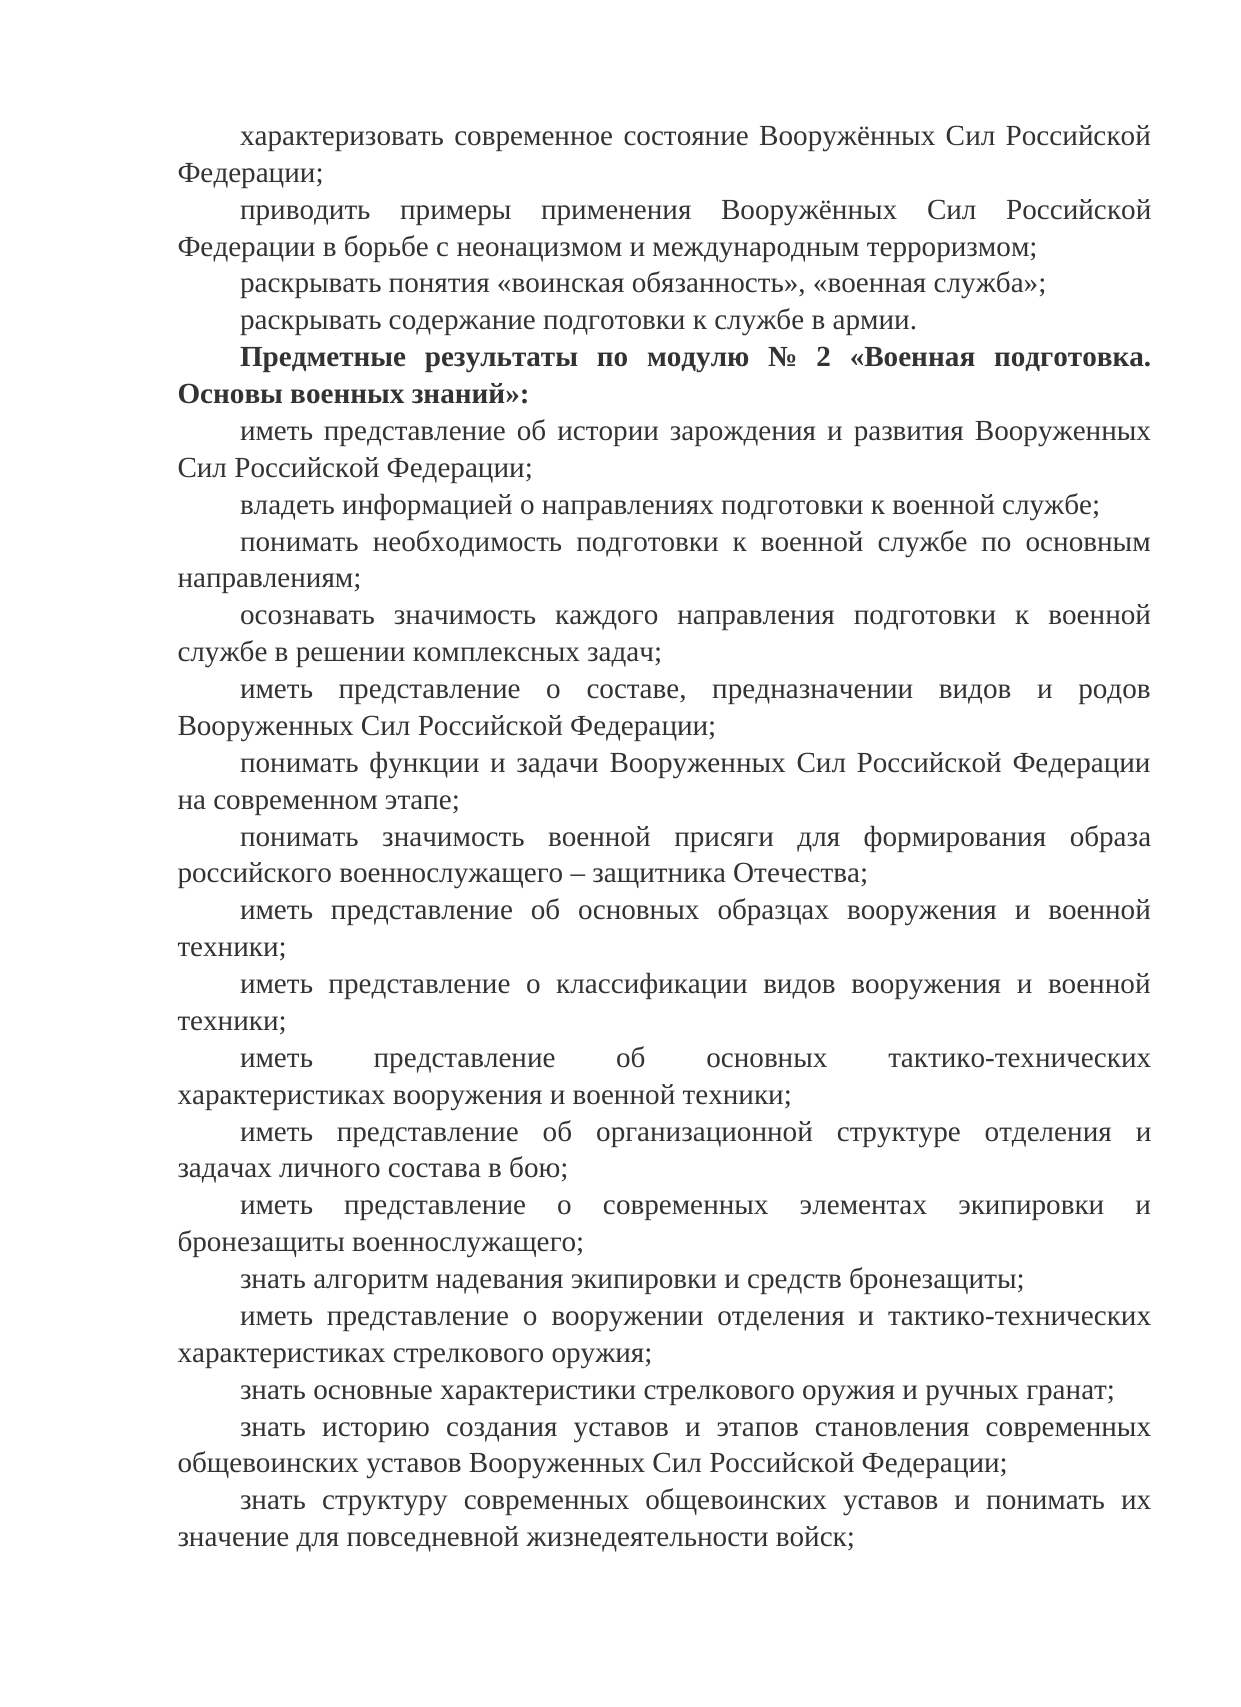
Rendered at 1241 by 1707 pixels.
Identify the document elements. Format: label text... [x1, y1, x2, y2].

text знать структуру современных общевоинских уставов и понимать их значение для повседневной жизнедеятельности войск; [177, 1482, 1152, 1553]
text знать алгоритм надевания экипировки и средств бронезащиты; [177, 1261, 1152, 1295]
text раскрывать понятия «воинская обязанность», «военная служба»; [177, 266, 1152, 299]
text понимать функции и задачи Вооруженных Сил Российской Федерации на современном этапе; [177, 745, 1152, 815]
text знать основные характеристики стрелкового оружия и ручных гранат; [177, 1372, 1152, 1405]
text понимать необходимость подготовки к военной службе по основным направлениям; [177, 524, 1152, 594]
text иметь представление об истории зарождения и развития Вооруженных Сил Российской Федерации; [177, 413, 1152, 483]
text раскрывать содержание подготовки к службе в армии. [177, 302, 1152, 336]
text понимать значимость военной присяги для формирования образа российского военнослужащего – защитника Отечества; [177, 819, 1152, 889]
text Предметные результаты по модулю № 2 «Военная подготовка. Основы военных знаний»: [177, 339, 1152, 410]
text иметь представление об основных образцах вооружения и военной техники; [177, 892, 1152, 963]
text характеризовать современное состояние Вооружённых Сил Российской Федерации; [177, 118, 1152, 188]
text приводить примеры применения Вооружённых Сил Российской Федерации в борьбе с неонацизмом и международным терроризмом; [177, 192, 1152, 262]
text иметь представление о современных элементах экипировки и бронезащиты военнослужащего; [177, 1187, 1152, 1258]
text иметь представление о классификации видов вооружения и военной техники; [177, 966, 1152, 1037]
text знать историю создания уставов и этапов становления современных общевоинских уставов Вооруженных Сил Российской Федерации; [177, 1409, 1152, 1479]
text иметь представление о вооружении отделения и тактико-технических характеристиках стрелкового оружия; [177, 1298, 1152, 1368]
text иметь представление о составе, предназначении видов и родов Вооруженных Сил Российской Федерации; [177, 671, 1152, 742]
text владеть информацией о направлениях подготовки к военной службе; [177, 487, 1152, 520]
text иметь представление об основных тактико-технических характеристиках вооружения и военной техники; [177, 1040, 1152, 1110]
text осознавать значимость каждого направления подготовки к военной службе в решении комплексных задач; [177, 597, 1152, 668]
text иметь представление об организационной структуре отделения и задачах личного состава в бою; [177, 1114, 1152, 1184]
